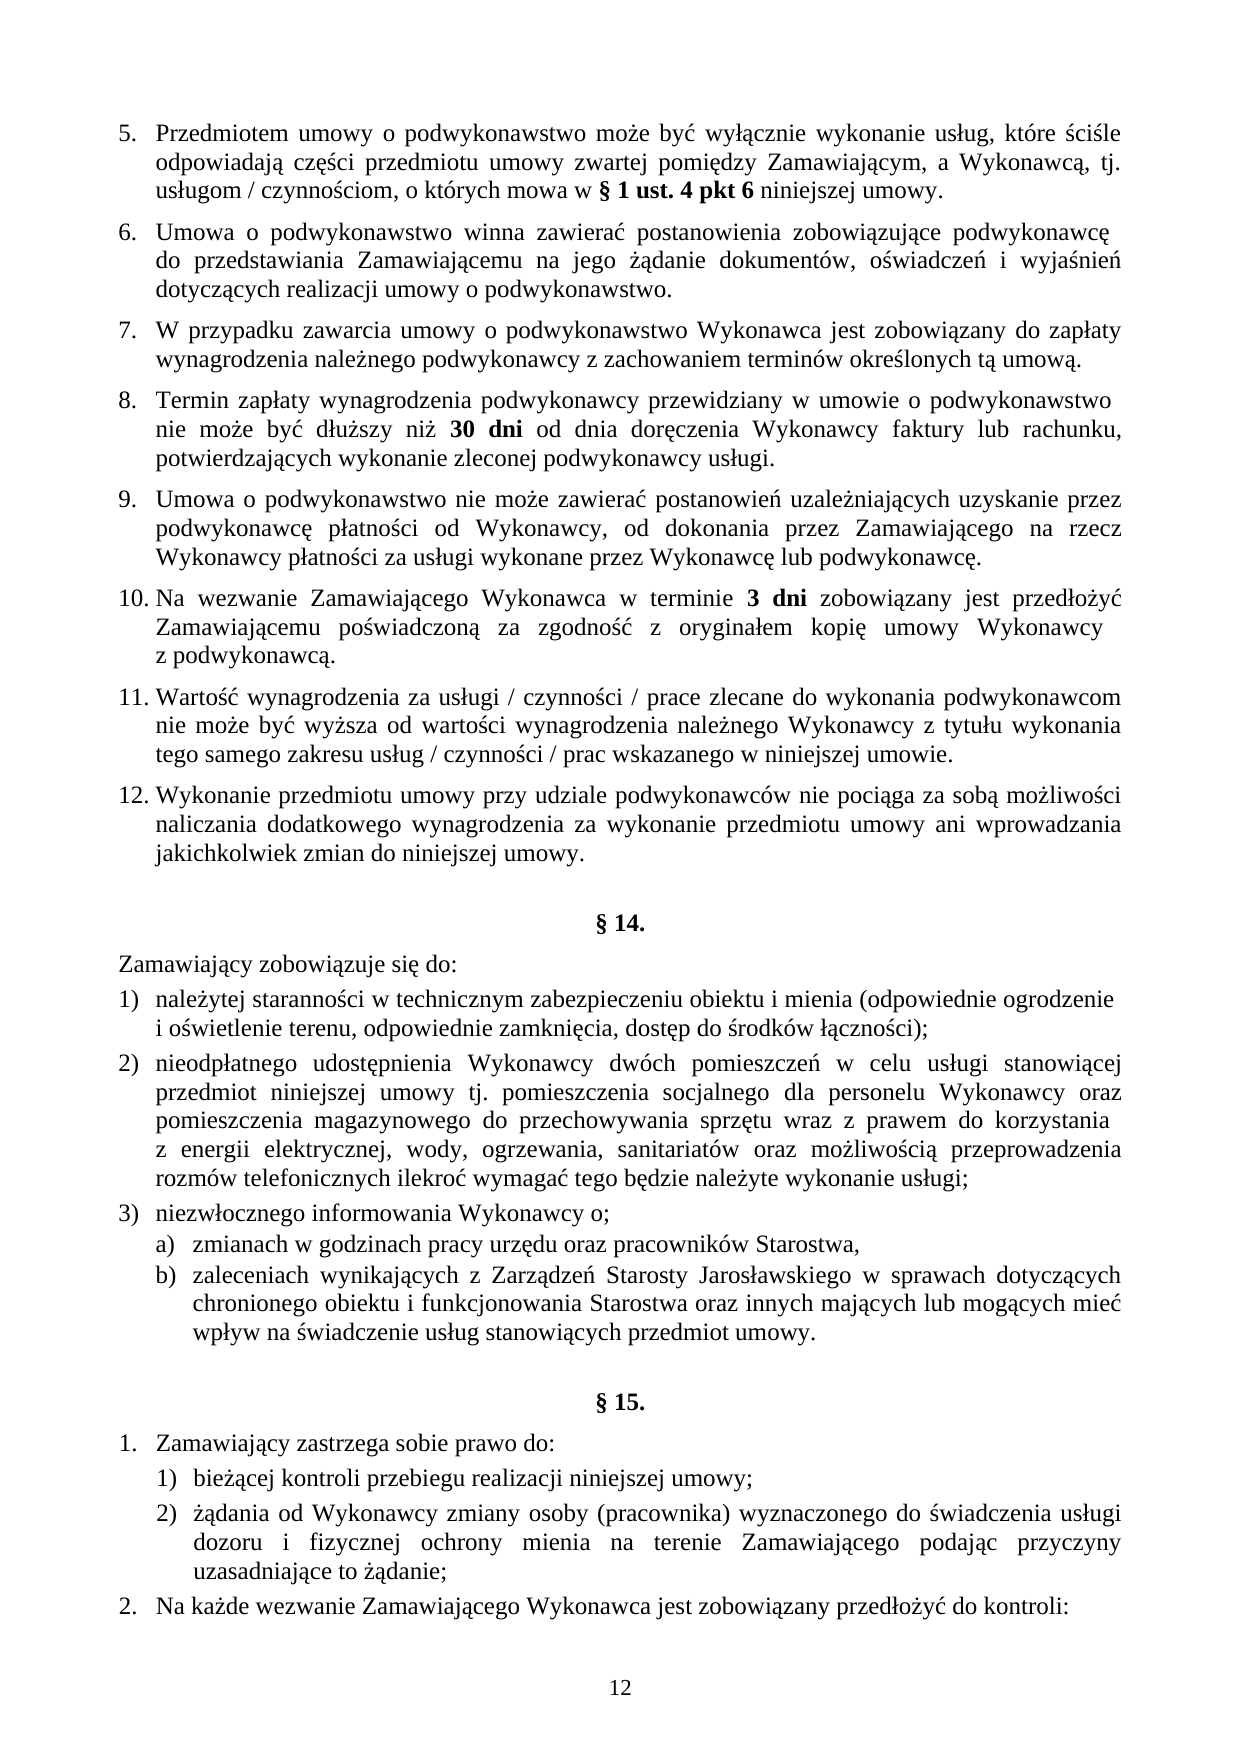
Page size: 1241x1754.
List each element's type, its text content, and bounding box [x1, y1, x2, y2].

list Na wezwanie Zamawiającego Wykonawca w terminie 3 dni zobowiązany jest przedłożyć Zamawiającemu poświadczoną za zgodność z oryginałem kopię umowy Wykonawcy z podwykonawcą. [118, 583, 1122, 669]
text § 14. [118, 908, 1122, 937]
list Wykonanie przedmiotu umowy przy udziale podwykonawców nie pociąga za sobą możliwości naliczania dodatkowego wynagrodzenia za wykonanie przedmiotu umowy ani wprowadzania jakichkolwiek zmian do niniejszej umowy. [118, 781, 1122, 867]
list Umowa o podwykonawstwo winna zawierać postanowienia zobowiązujące podwykonawcę do przedstawiania Zamawiającemu na jego żądanie dokumentów, oświadczeń i wyjaśnień dotyczących realizacji umowy o podwykonawstwo. [118, 217, 1122, 303]
text § 15. [118, 1387, 1122, 1416]
list Termin zapłaty wynagrodzenia podwykonawcy przewidziany w umowie o podwykonawstwo nie może być dłuższy niż 30 dni od dnia doręczenia Wykonawcy faktury lub rachunku, potwierdzających wykonanie zleconej podwykonawcy usługi. [118, 386, 1122, 472]
list należytej staranności w technicznym zabezpieczeniu obiektu i mienia (odpowiednie ogrodzenie i oświetlenie terenu, odpowiednie zamknięcia, dostęp do środków łączności); [118, 984, 1122, 1042]
list Umowa o podwykonawstwo nie może zawierać postanowień uzależniających uzyskanie przez podwykonawcę płatności od Wykonawcy, od dokonania przez Zamawiającego na rzecz Wykonawcy płatności za usługi wykonane przez Wykonawcę lub podwykonawcę. [118, 484, 1122, 571]
list Zamawiający zastrzega sobie prawo do: [118, 1428, 1122, 1457]
text Zamawiający zobowiązuje się do: [118, 949, 1122, 978]
list zmianach w godzinach pracy urzędu oraz pracowników Starostwa, [155, 1229, 1122, 1258]
list W przypadku zawarcia umowy o podwykonawstwo Wykonawca jest zobowiązany do zapłaty wynagrodzenia należnego podwykonawcy z zachowaniem terminów określonych tą umową. [118, 316, 1122, 373]
list Na każde wezwanie Zamawiającego Wykonawca jest zobowiązany przedłożyć do kontroli: [118, 1591, 1122, 1620]
list niezwłocznego informowania Wykonawcy o; [118, 1198, 1122, 1227]
list bieżącej kontroli przebiegu realizacji niniejszej umowy; [156, 1463, 1122, 1492]
list nieodpłatnego udostępnienia Wykonawcy dwóch pomieszczeń w celu usługi stanowiącej przedmiot niniejszej umowy tj. pomieszczenia socjalnego dla personelu Wykonawcy oraz pomieszczenia magazynowego do przechowywania sprzętu wraz z prawem do korzystania z energii elektrycznej, wody, ogrzewania, sanitariatów oraz możliwością przeprowadzenia rozmów telefonicznych ilekroć wymagać tego będzie należyte wykonanie usługi; [118, 1048, 1122, 1192]
list Wartość wynagrodzenia za usługi / czynności / prace zlecane do wykonania podwykonawcom nie może być wyższa od wartości wynagrodzenia należnego Wykonawcy z tytułu wykonania tego samego zakresu usług / czynności / prac wskazanego w niniejszej umowie. [118, 682, 1122, 768]
list zaleceniach wynikających z Zarządzeń Starosty Jarosławskiego w sprawach dotyczących chronionego obiektu i funkcjonowania Starostwa oraz innych mających lub mogących mieć wpływ na świadczenie usług stanowiących przedmiot umowy. [155, 1260, 1122, 1346]
list Przedmiotem umowy o podwykonawstwo może być wyłącznie wykonanie usług, które ściśle odpowiadają części przedmiotu umowy zwartej pomiędzy Zamawiającym, a Wykonawcą, tj. usługom / czynnościom, o których mowa w § 1 ust. 4 pkt 6 niniejszej umowy. [118, 118, 1122, 204]
list żądania od Wykonawcy zmiany osoby (pracownika) wyznaczonego do świadczenia usługi dozoru i fizycznej ochrony mienia na terenie Zamawiającego podając przyczyny uzasadniające to żądanie; [156, 1498, 1122, 1585]
